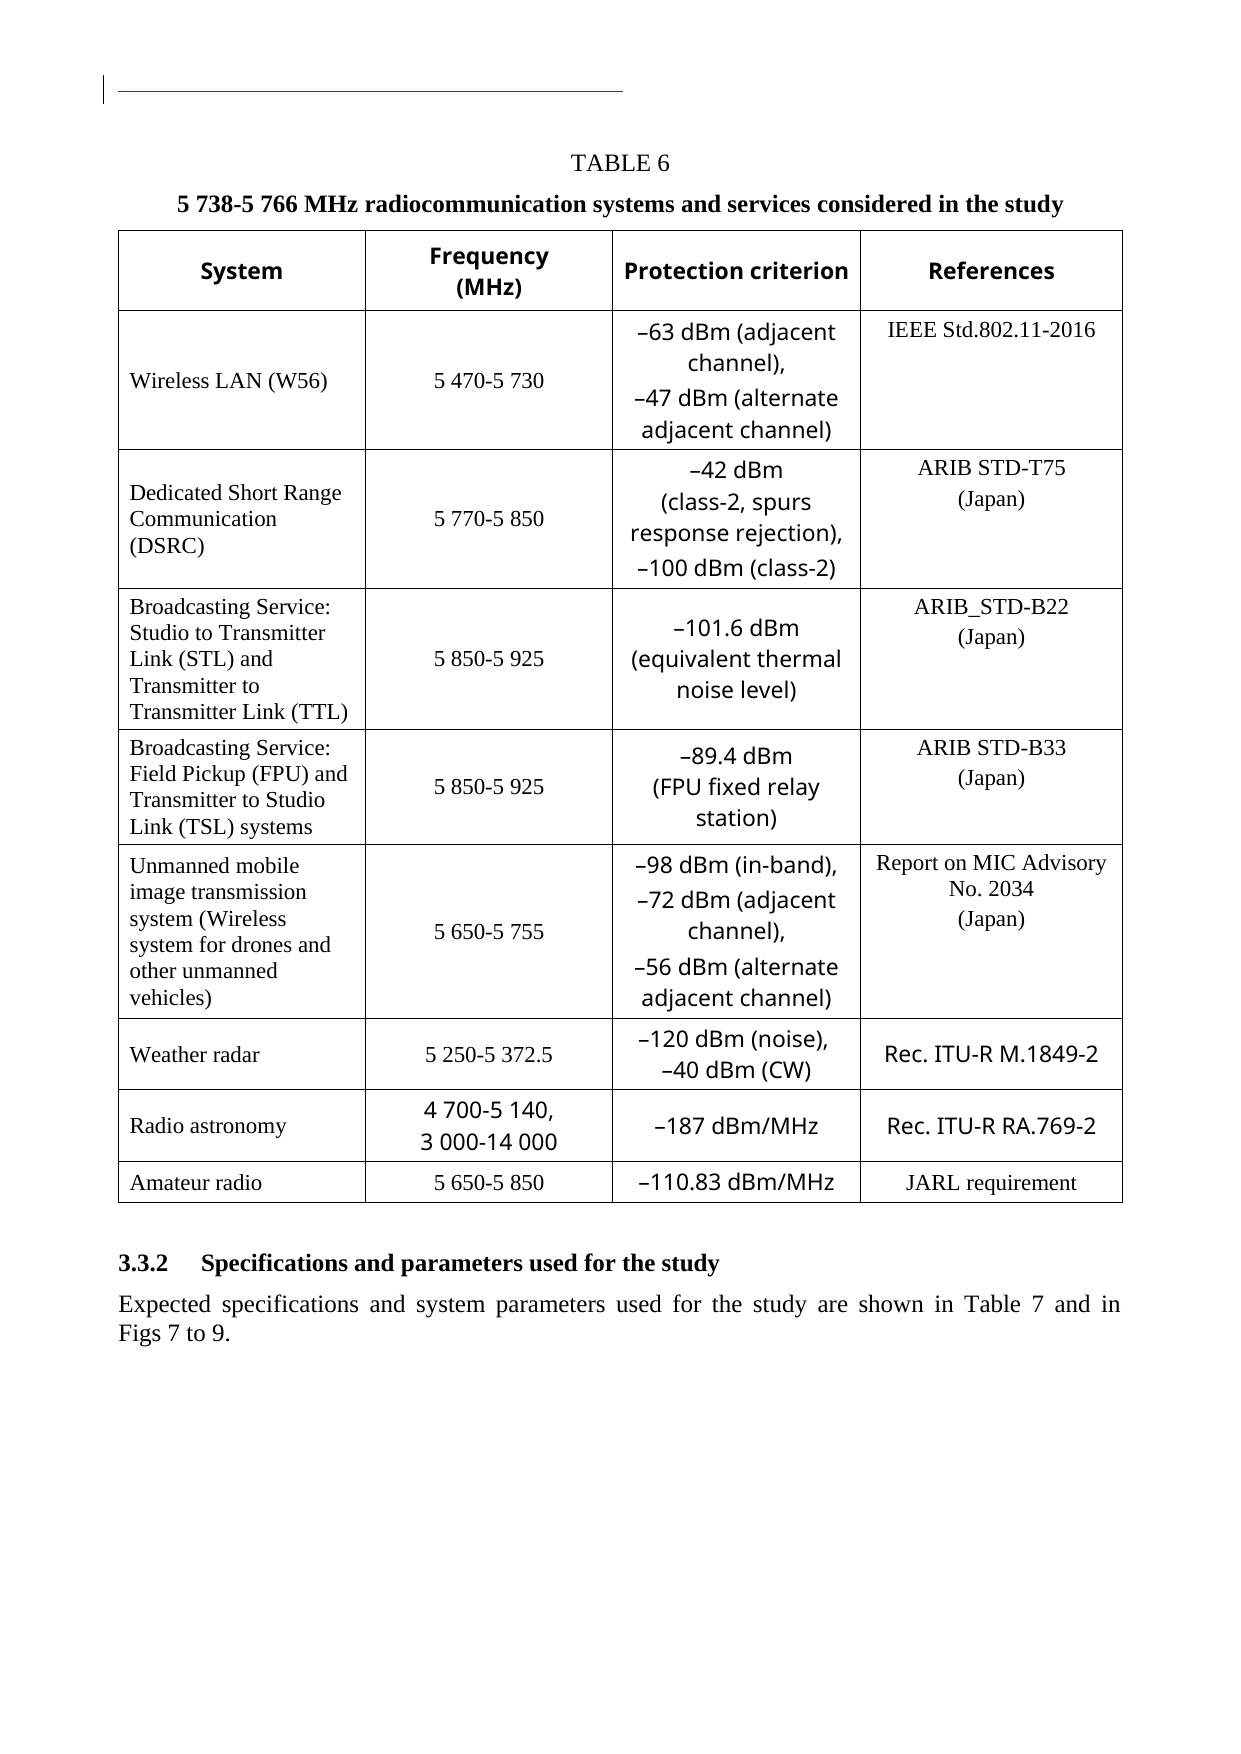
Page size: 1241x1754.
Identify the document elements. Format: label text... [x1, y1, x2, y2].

table_cell –120 dBm (noise), –40 dBm (CW) [613, 1019, 860, 1089]
table_cell ARIB_STD-B22 (Japan) [861, 589, 1122, 729]
table_cell –89.4 dBm (FPU fixed relay station) [613, 730, 860, 843]
table_cell –187 dBm/MHz [613, 1090, 860, 1161]
text TABLE 6 [118, 148, 1122, 176]
table_cell 5 250-5 372.5 [366, 1019, 612, 1089]
table_cell IEEE Std.802.11-2016 [861, 311, 1122, 449]
table_cell 5 770-5 850 [366, 450, 612, 587]
table_cell Report on MIC Advisory No. 2034 (Japan) [861, 845, 1122, 1017]
table_cell ARIB STD-T75 (Japan) [861, 450, 1122, 587]
table_header System [119, 231, 365, 310]
table_cell Weather radar [119, 1019, 365, 1089]
table_cell –110.83 dBm/MHz [613, 1162, 860, 1202]
table_cell Broadcasting Service: Field Pickup (FPU) and Transmitter to Studio Link (TSL) systems [119, 730, 365, 843]
table_header Protection criterion [613, 231, 860, 310]
table_cell 5 850-5 925 [366, 730, 612, 843]
table_cell Broadcasting Service: Studio to Transmitter Link (STL) and Transmitter to Transmitter Link (TTL) [119, 589, 365, 729]
table_header References [861, 231, 1122, 310]
table_cell Rec. ITU-R RA.769-2 [861, 1090, 1122, 1161]
subtitle 3.3.2 Specifications and parameters used for the study [118, 1248, 1122, 1276]
table_cell 5 850-5 925 [366, 589, 612, 729]
table_cell Dedicated Short Range Communication (DSRC) [119, 450, 365, 587]
title 5 738-5 766 MHz radiocommunication systems and services considered in the study [118, 189, 1122, 218]
table_cell Unmanned mobile image transmission system (Wireless system for drones and other unmanned vehicles) [119, 845, 365, 1017]
table_cell –98 dBm (in-band), –72 dBm (adjacent channel), –56 dBm (alternate adjacent channel) [613, 845, 860, 1017]
table_header Frequency (MHz) [366, 231, 612, 310]
text Expected specifications and system parameters used for the study are shown in Table 7 and in Figs 7 to 9. [118, 1289, 1122, 1346]
table_cell 5 650-5 755 [366, 845, 612, 1017]
table_cell 5 650-5 850 [366, 1162, 612, 1202]
table_cell ARIB STD-B33 (Japan) [861, 730, 1122, 843]
table_cell JARL requirement [861, 1162, 1122, 1202]
table_cell –42 dBm (class-2, spurs response rejection), –100 dBm (class-2) [613, 450, 860, 587]
table_cell Rec. ITU-R M.1849-2 [861, 1019, 1122, 1089]
table_cell Amateur radio [119, 1162, 365, 1202]
table_cell –101.6 dBm (equivalent thermal noise level) [613, 589, 860, 729]
table_cell –63 dBm (adjacent channel), –47 dBm (alternate adjacent channel) [613, 311, 860, 449]
table_cell Wireless LAN (W56) [119, 311, 365, 449]
table_cell Radio astronomy [119, 1090, 365, 1161]
table_cell 5 470-5 730 [366, 311, 612, 449]
table_cell 4 700-5 140, 3 000-14 000 [366, 1090, 612, 1161]
